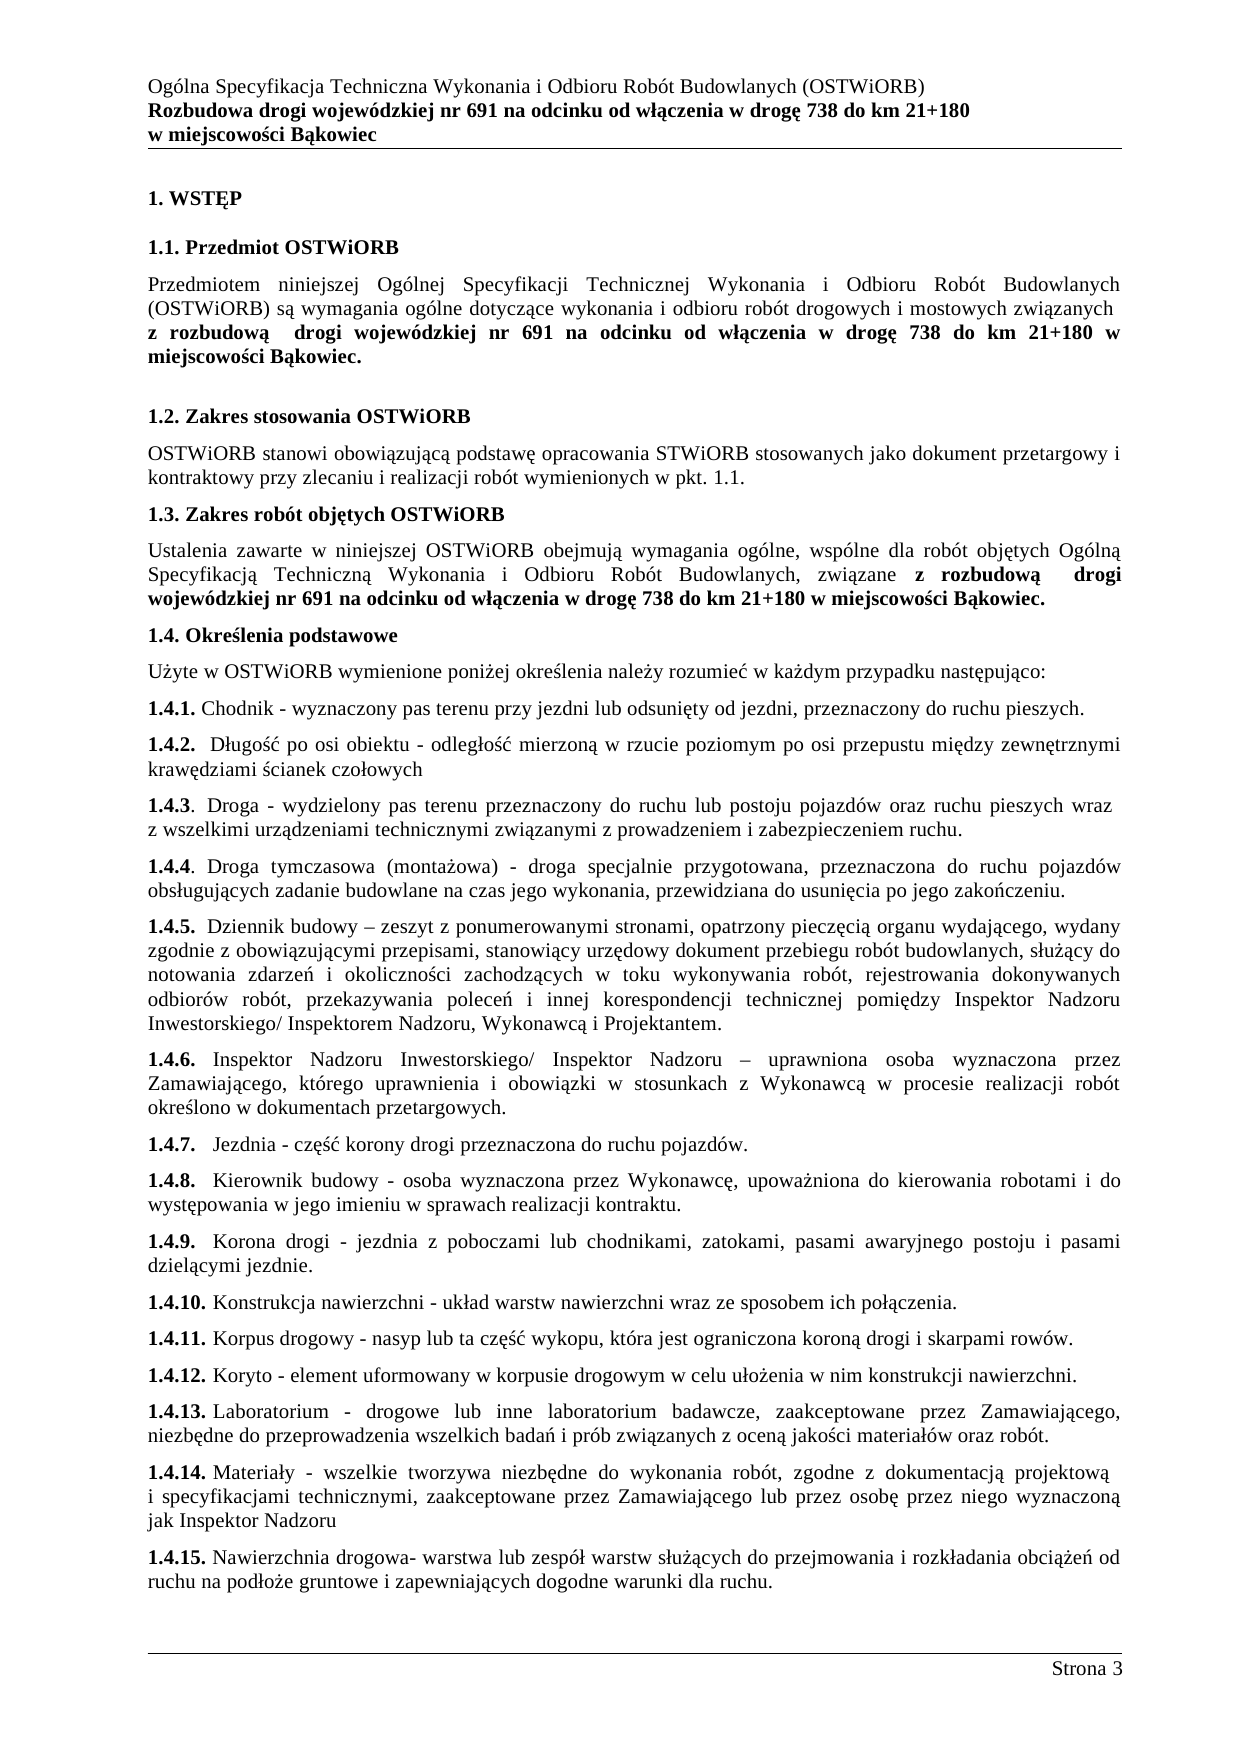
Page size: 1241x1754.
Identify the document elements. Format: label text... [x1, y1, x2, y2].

text 1.4.14. Materiały - wszelkie tworzywa niezbędne do wykonania robót, zgodne z dokumentacją projektową i specyfikacjami technicznymi, zaakceptowane przez Zamawiającego lub przez osobę przez niego wyznaczoną jak Inspektor Nadzoru [148, 1460, 1122, 1532]
text 1.4.5. Dziennik budowy – zeszyt z ponumerowanymi stronami, opatrzony pieczęcią organu wydającego, wydany zgodnie z obowiązującymi przepisami, stanowiący urzędowy dokument przebiegu robót budowlanych, służący do notowania zdarzeń i okoliczności zachodzących w toku wykonywania robót, rejestrowania dokonywanych odbiorów robót, przekazywania poleceń i innej korespondencji technicznej pomiędzy Inspektor Nadzoru Inwestorskiego/ Inspektorem Nadzoru, Wykonawcą i Projektantem. [148, 914, 1122, 1034]
text 1.4.10. Konstrukcja nawierzchni - układ warstw nawierzchni wraz ze sposobem ich połączenia. [148, 1289, 1122, 1313]
text Przedmiotem niniejszej Ogólnej Specyfikacji Technicznej Wykonania i Odbioru Robót Budowlanych (OSTWiORB) są wymagania ogólne dotyczące wykonania i odbioru robót drogowych i mostowych związanych z rozbudową drogi wojewódzkiej nr 691 na odcinku od włączenia w drogę 738 do km 21+180 w miejscowości Bąkowiec. [148, 271, 1122, 368]
text 1.4.2. Długość po osi obiektu - odległość mierzoną w rzucie poziomym po osi przepustu między zewnętrznymi krawędziami ścianek czołowych [148, 732, 1122, 780]
text 1.4.4. Droga tymczasowa (montażowa) - droga specjalnie przygotowana, przeznaczona do ruchu pojazdów obsługujących zadanie budowlane na czas jego wykonania, przewidziana do usunięcia po jego zakończeniu. [148, 853, 1122, 902]
text 1.4.12. Koryto - element uformowany w korpusie drogowym w celu ułożenia w nim konstrukcji nawierzchni. [148, 1363, 1122, 1387]
subtitle 1.3. Zakres robót objętych OSTWiORB [148, 501, 1122, 525]
text 1.4.11. Korpus drogowy - nasyp lub ta część wykopu, która jest ograniczona koroną drogi i skarpami rowów. [148, 1326, 1122, 1350]
subtitle 1.2. Zakres stosowania OSTWiORB [148, 404, 1122, 428]
subtitle 1. WSTĘP [148, 186, 1122, 210]
text 1.4.8. Kierownik budowy - osoba wyznaczona przez Wykonawcę, upoważniona do kierowania robotami i do występowania w jego imieniu w sprawach realizacji kontraktu. [148, 1168, 1122, 1216]
text 1.4.13. Laboratorium - drogowe lub inne laboratorium badawcze, zaakceptowane przez Zamawiającego, niezbędne do przeprowadzenia wszelkich badań i prób związanych z oceną jakości materiałów oraz robót. [148, 1399, 1122, 1447]
text 1.4.15. Nawierzchnia drogowa- warstwa lub zespół warstw służących do przejmowania i rozkładania obciążeń od ruchu na podłoże gruntowe i zapewniających dogodne warunki dla ruchu. [148, 1544, 1122, 1593]
subtitle 1.1. Przedmiot OSTWiORB [148, 235, 1122, 259]
subtitle 1.4. Określenia podstawowe [148, 623, 1122, 647]
text 1.4.7. Jezdnia - część korony drogi przeznaczona do ruchu pojazdów. [148, 1132, 1122, 1156]
text Ustalenia zawarte w niniejszej OSTWiORB obejmują wymagania ogólne, wspólne dla robót objętych Ogólną Specyfikacją Techniczną Wykonania i Odbioru Robót Budowlanych, związane z rozbudową drogi wojewódzkiej nr 691 na odcinku od włączenia w drogę 738 do km 21+180 w miejscowości Bąkowiec. [148, 538, 1122, 610]
text Użyte w OSTWiORB wymienione poniżej określenia należy rozumieć w każdym przypadku następująco: [148, 659, 1122, 683]
text 1.4.3. Droga - wydzielony pas terenu przeznaczony do ruchu lub postoju pojazdów oraz ruchu pieszych wraz z wszelkimi urządzeniami technicznymi związanymi z prowadzeniem i zabezpieczeniem ruchu. [148, 793, 1122, 841]
text 1.4.6. Inspektor Nadzoru Inwestorskiego/ Inspektor Nadzoru – uprawniona osoba wyznaczona przez Zamawiającego, którego uprawnienia i obowiązki w stosunkach z Wykonawcą w procesie realizacji robót określono w dokumentach przetargowych. [148, 1047, 1122, 1119]
text OSTWiORB stanowi obowiązującą podstawę opracowania STWiORB stosowanych jako dokument przetargowy i kontraktowy przy zlecaniu i realizacji robót wymienionych w pkt. 1.1. [148, 441, 1122, 489]
text 1.4.9. Korona drogi - jezdnia z poboczami lub chodnikami, zatokami, pasami awaryjnego postoju i pasami dzielącymi jezdnie. [148, 1229, 1122, 1277]
text 1.4.1. Chodnik - wyznaczony pas terenu przy jezdni lub odsunięty od jezdni, przeznaczony do ruchu pieszych. [148, 696, 1122, 720]
